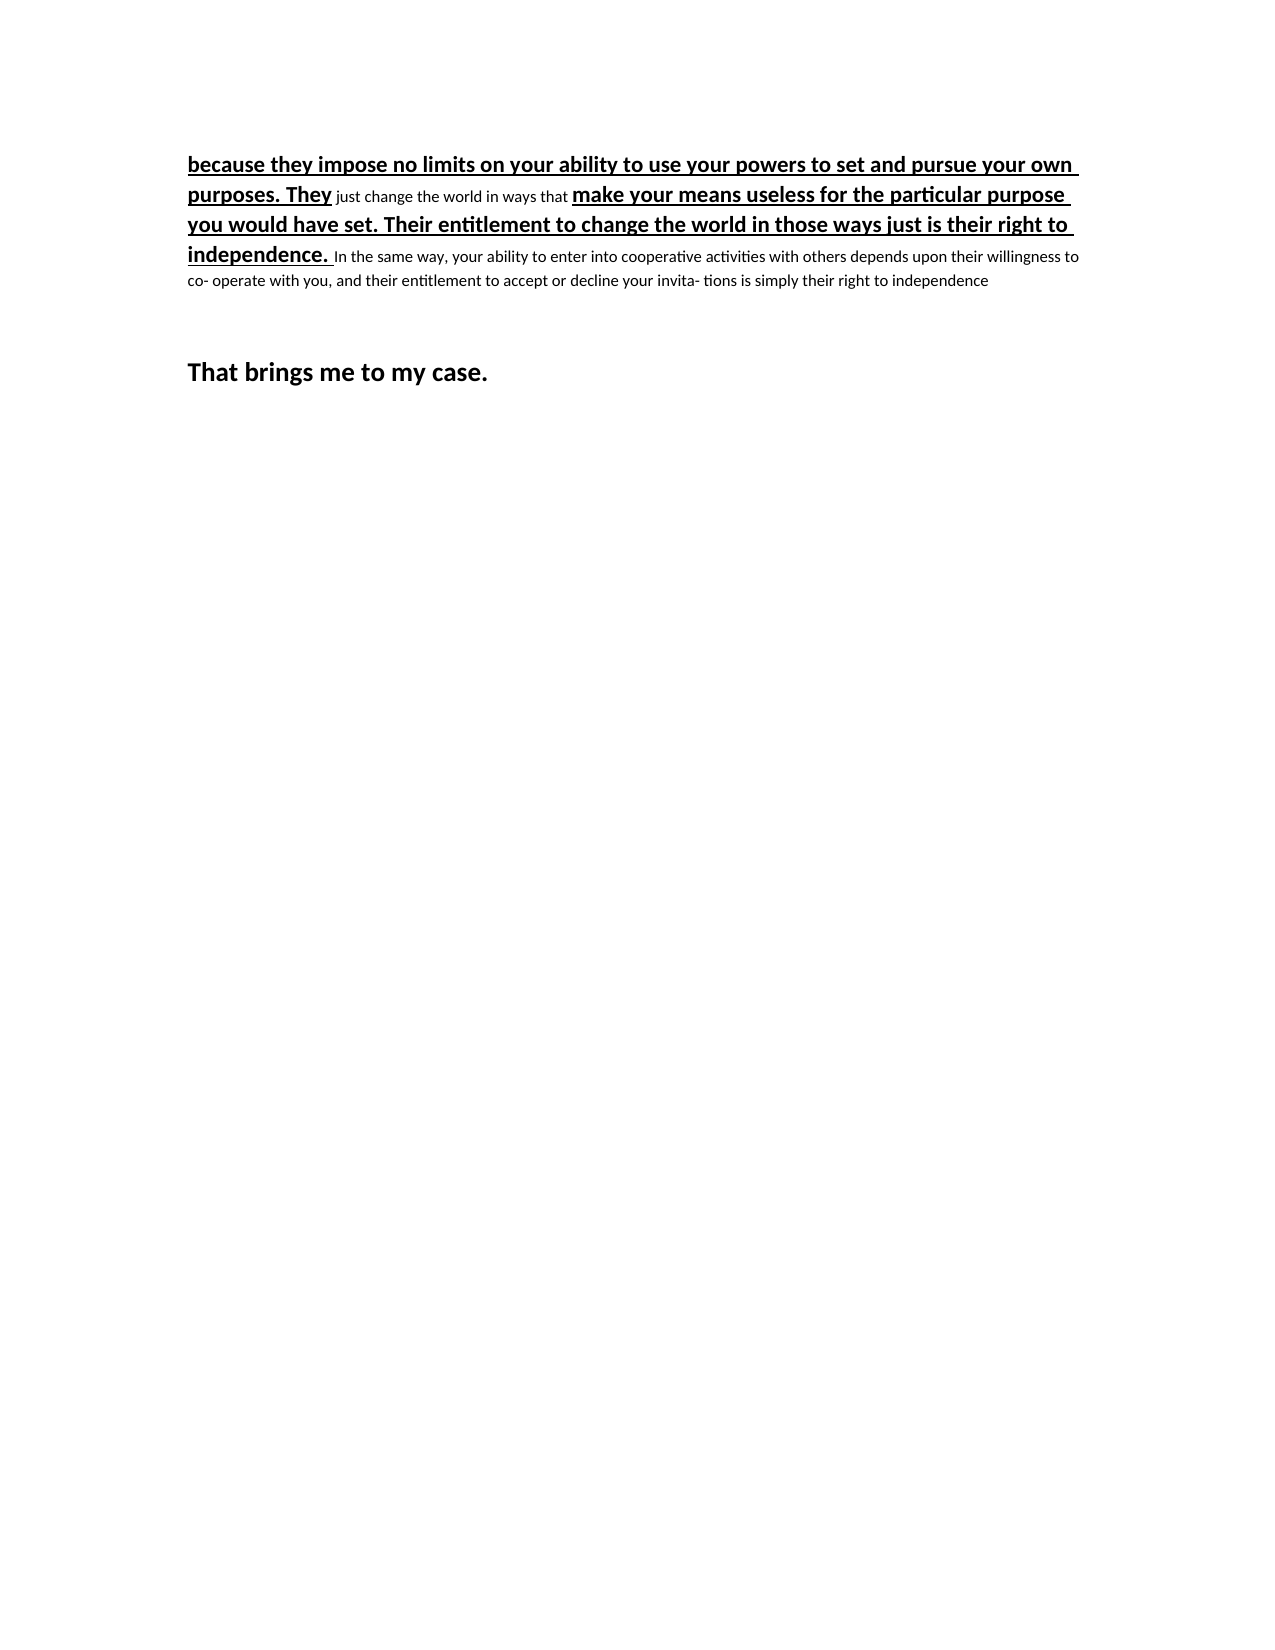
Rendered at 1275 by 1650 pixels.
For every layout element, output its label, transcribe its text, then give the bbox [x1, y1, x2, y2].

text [187, 150, 1087, 291]
subtitle That brings me to my case. [187, 356, 1087, 389]
